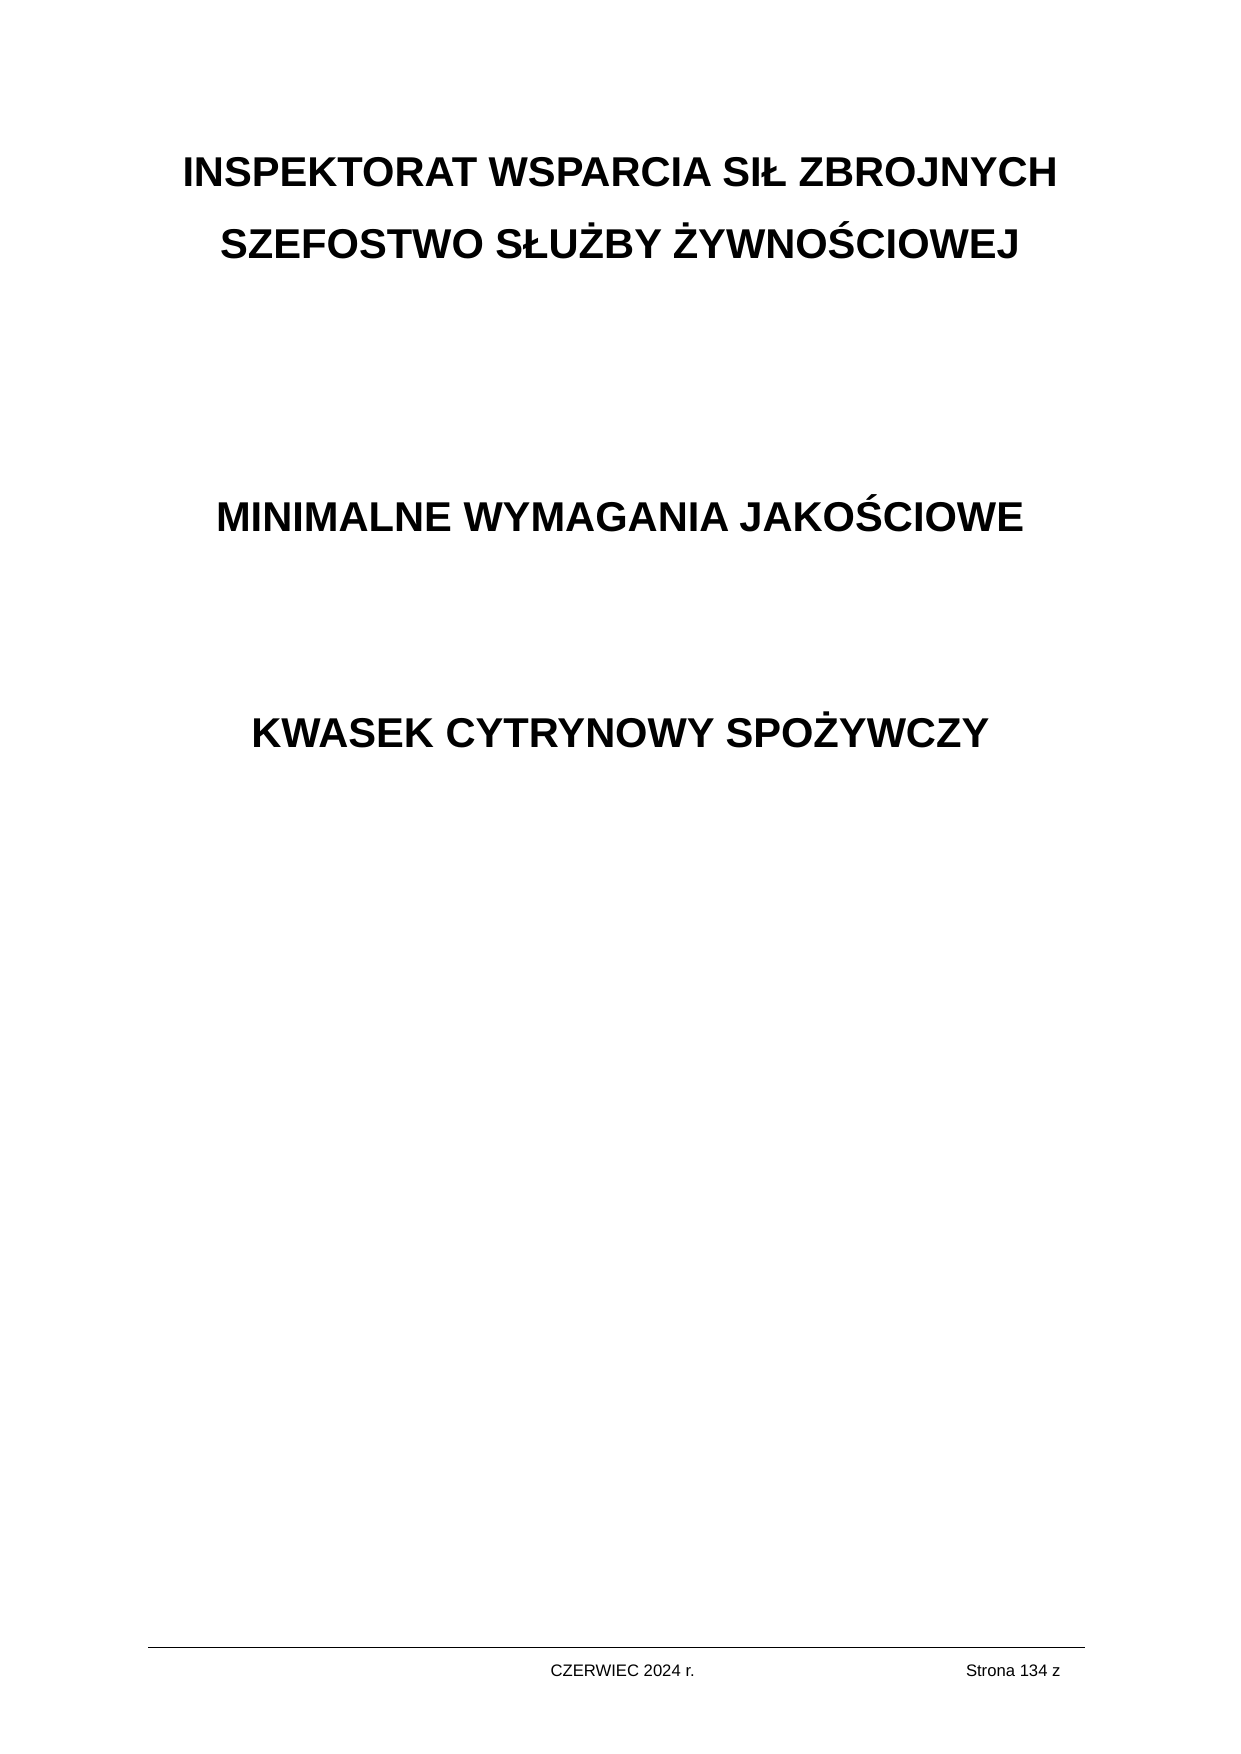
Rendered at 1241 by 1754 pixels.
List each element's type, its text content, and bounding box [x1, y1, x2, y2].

text SZEFOSTWO SŁUŻBY ŻYWNOŚCIOWEJ [148, 219, 1092, 267]
text KWASEK CYTRYNOWY SPOŻYWCZY [148, 708, 1092, 756]
text minimalne wymagania jakościowe [148, 493, 1092, 541]
text INSPEKTORAT WSPARCIA SIŁ ZBROJNYCH [148, 148, 1092, 196]
